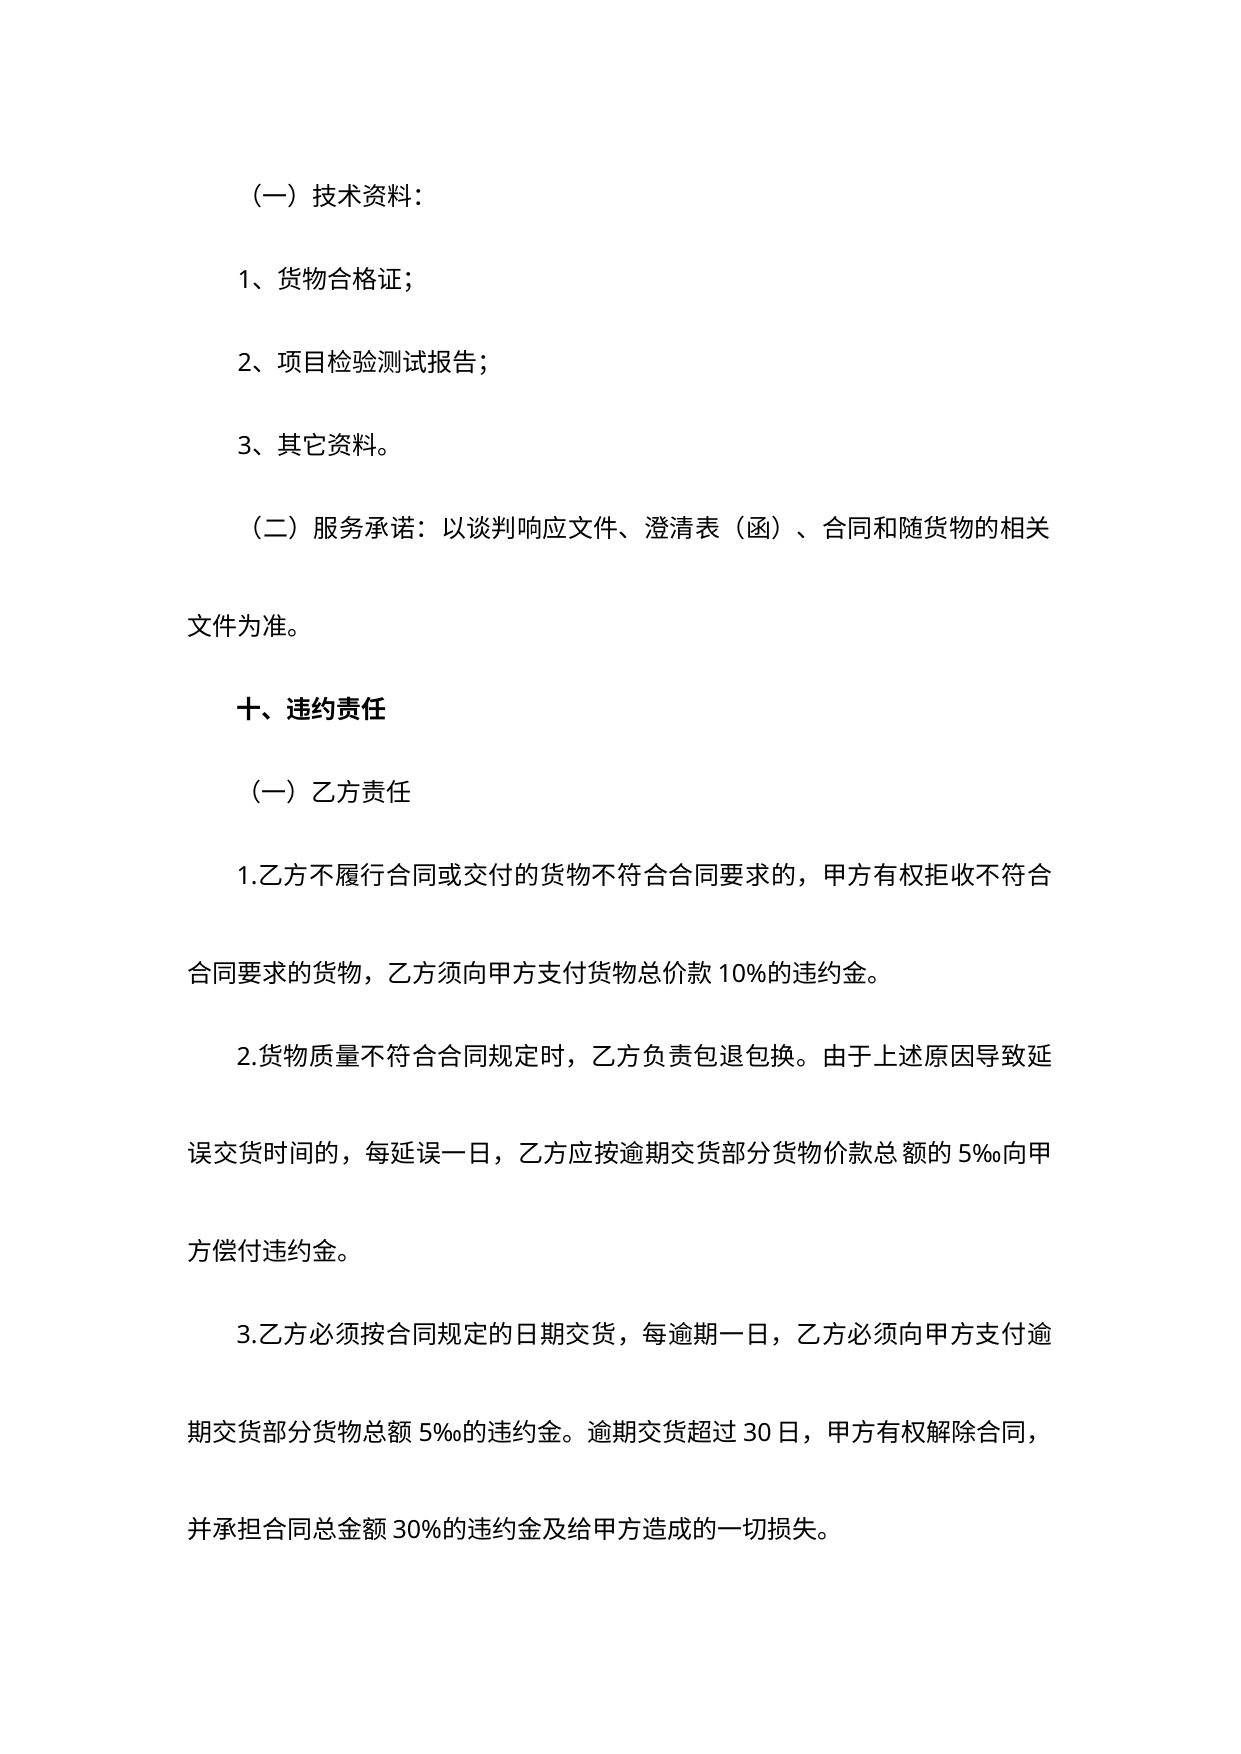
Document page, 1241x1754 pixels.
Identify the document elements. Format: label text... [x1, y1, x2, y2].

text 2、项目检验测试报告； [187, 328, 1053, 393]
text （一）技术资料： [187, 162, 1053, 227]
text 1、货物合格证； [187, 245, 1053, 310]
text 3、其它资料。 [187, 411, 1053, 476]
text 十、违约责任 [187, 675, 1053, 740]
text 3.乙方必须按合同规定的日期交货，每逾期一日，乙方必须向甲方支付逾期交货部分货物总额5‰的违约金。逾期交货超过30日，甲方有权解除合同，并承担合同总金额30%的违约金及给甲方造成的一切损失。 [187, 1300, 1053, 1560]
text （二）服务承诺：以谈判响应文件、澄清表（函）、合同和随货物的相关文件为准。 [187, 494, 1053, 657]
text 1.乙方不履行合同或交付的货物不符合合同要求的，甲方有权拒收不符合合同要求的货物，乙方须向甲方支付货物总价款10%的违约金。 [187, 841, 1053, 1004]
text （一）乙方责任 [187, 758, 1053, 823]
text 2.货物质量不符合合同规定时，乙方负责包退包换。由于上述原因导致延误交货时间的，每延误一日，乙方应按逾期交货部分货物价款总额的5‰向甲方偿付违约金。 [187, 1022, 1053, 1282]
